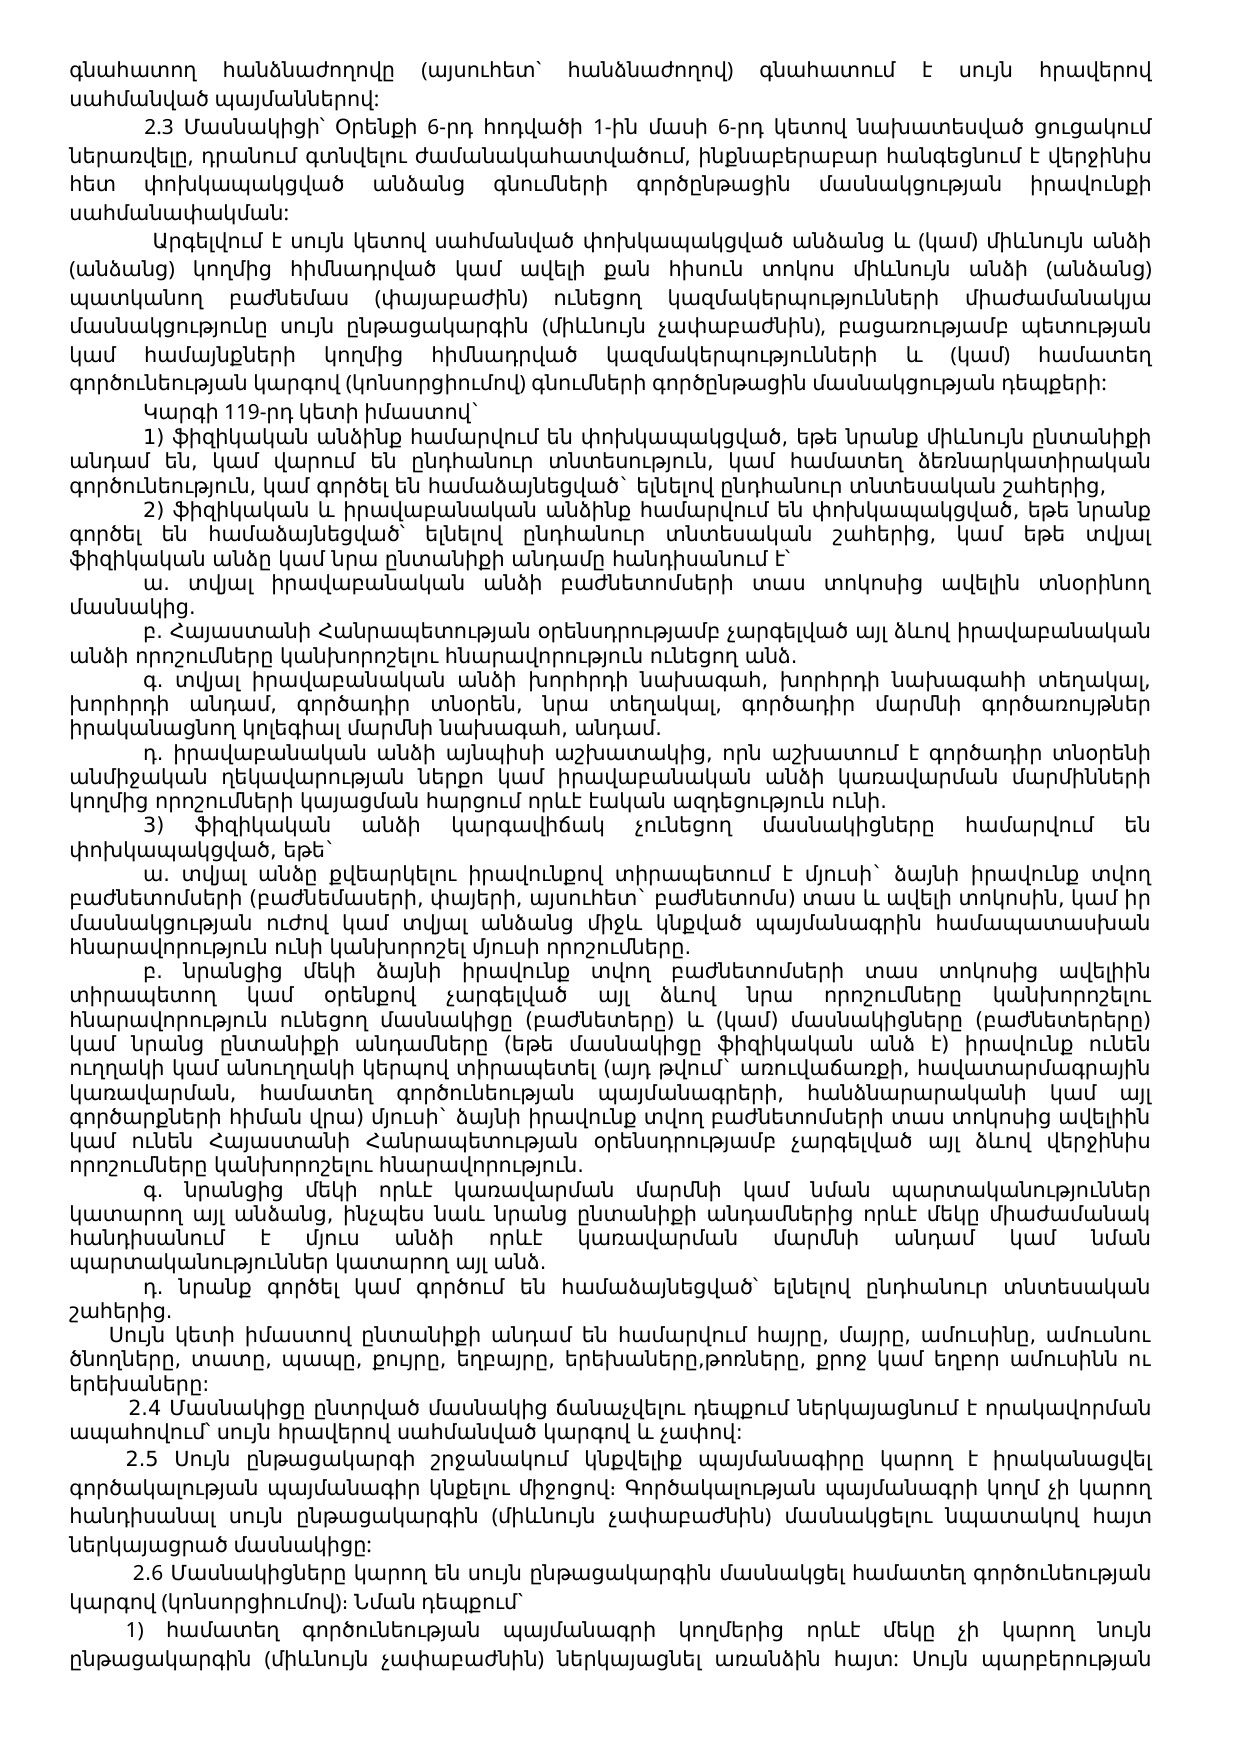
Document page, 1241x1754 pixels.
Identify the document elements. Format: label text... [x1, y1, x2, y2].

text Արգելվում է սույն կետով սահմանված փոխկապակցված անձանց և (կամ) միևնույն անձի (անձանց) կողմից հիմնադրված կամ ավելի քան հիսուն տոկոս միևնույն անձի (անձանց) պատկանող բաժնեմաս (փայաբաժին) ունեցող կազմակերպությունների միաժամանակյա մասնակցությունը սույն ընթացակարգին (միևնույն չափաբաժնին), բացառությամբ պետության կամ համայնքների կողմից հիմնադրված կազմակերպությունների և (կամ) համատեղ գործունեության կարգով (կոնսորցիումով) գնումների գործընթացին մասնակցության դեպքերի: [69, 226, 1152, 397]
text դ. նրանք գործել կամ գործում են համաձայնեցված՝ ելնելով ընդհանուր տնտեսական շահերից. [69, 1275, 1152, 1323]
text 2.5 Սույն ընթացակարգի շրջանակում կնքվելիք պայմանագիրը կարող է իրականացվել գործակալության պայմանագիր կնքելու միջոցով։ Գործակալության պայմանագրի կողմ չի կարող հանդիսանալ սույն ընթացակարգին (միևնույն չափաբաժնին) մասնակցելու նպատակով հայտ ներկայացրած մասնակիցը: [69, 1444, 1152, 1558]
text դ. իրավաբանական անձի այնպիսի աշխատակից, որն աշխատում է գործադիր տնօրենի անմիջական ղեկավարության ներքո կամ իրավաբանական անձի կառավարման մարմինների կողմից որոշումների կայացման հարցում որևէ էական ազդեցություն ունի. [69, 741, 1152, 813]
text գ. տվյալ իրավաբանական անձի խորհրդի նախագահ, խորհրդի նախագահի տեղակալ, խորհրդի անդամ, գործադիր տնօրեն, նրա տեղակալ, գործադիր մարմնի գործառույթներ իրականացնող կոլեգիալ մարմնի նախագահ, անդամ. [69, 668, 1152, 741]
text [69, 1615, 1152, 1672]
text 2.3 Մասնակիցի՝ Օրենքի 6-րդ հոդվածի 1-ին մասի 6-րդ կետով նախատեսված ցուցակում ներառվելը, դրանում գտնվելու ժամանակահատվածում, ինքնաբերաբար հանգեցնում է վերջինիս հետ փոխկապակցված անձանց գնումների գործընթացին մասնակցության իրավունքի սահմանափակման: [69, 112, 1152, 226]
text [69, 56, 1152, 112]
text գ. նրանցից մեկի որևէ կառավարման մարմնի կամ նման պարտականություններ կատարող այլ անձանց, ինչպես նաև նրանց ընտանիքի անդամներից որևէ մեկը միաժամանակ հանդիսանում է մյուս անձի որևէ կառավարման մարմնի անդամ կամ նման պարտականություններ կատարող այլ անձ. [69, 1178, 1152, 1275]
text ա. տվյալ անձը քվեարկելու իրավունքով տիրապետում է մյուսի` ձայնի իրավունք տվող բաժնետոմսերի (բաժնեմասերի, փայերի, այսուհետ` բաժնետոմս) տաս և ավելի տոկոսին, կամ իր մասնակցության ուժով կամ տվյալ անձանց միջև կնքված պայմանագրին համապատասխան հնարավորություն ունի կանխորոշել մյուսի որոշումները. [69, 862, 1152, 959]
text ա. տվյալ իրավաբանական անձի բաժնետոմսերի տաս տոկոսից ավելին տնօրինող մասնակից. [69, 571, 1152, 619]
text 2) ֆիզիկական և իրավաբանական անձինք համարվում են փոխկապակցված, եթե նրանք գործել են համաձայնեցված՝ ելնելով ընդհանուր տնտեսական շահերից, կամ եթե տվյալ ֆիզիկական անձը կամ նրա ընտանիքի անդամը հանդիսանում է՝ [69, 498, 1152, 571]
text Կարգի 119-րդ կետի իմաստով` [69, 397, 1152, 425]
text 2.6 Մասնակիցները կարող են սույն ընթացակարգին մասնակցել համատեղ գործունեության կարգով (կոնսորցիումով)։ Նման դեպքում` [69, 1558, 1152, 1615]
text բ. Հայաստանի Հանրապետության օրենսդրությամբ չարգելված այլ ձևով իրավաբանական անձի որոշումները կանխորոշելու հնարավորություն ունեցող անձ. [69, 619, 1152, 668]
text 1) ֆիզիկական անձինք համարվում են փոխկապակցված, եթե նրանք միևնույն ընտանիքի անդամ են, կամ վարում են ընդհանուր տնտեսություն, կամ համատեղ ձեռնարկատիրական գործունեություն, կամ գործել են համաձայնեցված` ելնելով ընդհանուր տնտեսական շահերից, [69, 425, 1152, 498]
text 3) ֆիզիկական անձի կարգավիճակ չունեցող մասնակիցները համարվում են փոխկապակցված, եթե` [69, 813, 1152, 862]
text Սույն կետի իմաստով ընտանիքի անդամ են համարվում հայրը, մայրը, ամուսինը, ամուսնու ծնողները, տատը, պապը, քույրը, եղբայրը, երեխաները,թոռները, քրոջ կամ եղբոր ամուսինն ու երեխաները: [69, 1323, 1152, 1396]
text 2.4 Մասնակիցը ընտրված մասնակից ճանաչվելու դեպքում ներկայացնում է որակավորման ապահովում՝ սույն հրավերով սահմանված կարգով և չափով: [69, 1396, 1152, 1444]
text բ. նրանցից մեկի ձայնի իրավունք տվող բաժնետոմսերի տաս տոկոսից ավելիին տիրապետող կամ օրենքով չարգելված այլ ձևով նրա որոշումները կանխորոշելու հնարավորություն ունեցող մասնակիցը (բաժնետերը) և (կամ) մասնակիցները (բաժնետերերը) կամ նրանց ընտանիքի անդամները (եթե մասնակիցը ֆիզիկական անձ է) իրավունք ունեն ուղղակի կամ անուղղակի կերպով տիրապետել (այդ թվում` առուվաճառքի, հավատարմագրային կառավարման, համատեղ գործունեության պայմանագրերի, հանձնարարականի կամ այլ գործարքների հիման վրա) մյուսի` ձայնի իրավունք տվող բաժնետոմսերի տաս տոկոսից ավելիին կամ ունեն Հայաստանի Հանրապետության օրենսդրությամբ չարգելված այլ ձևով վերջինիս որոշումները կանխորոշելու հնարավորություն. [69, 959, 1152, 1178]
